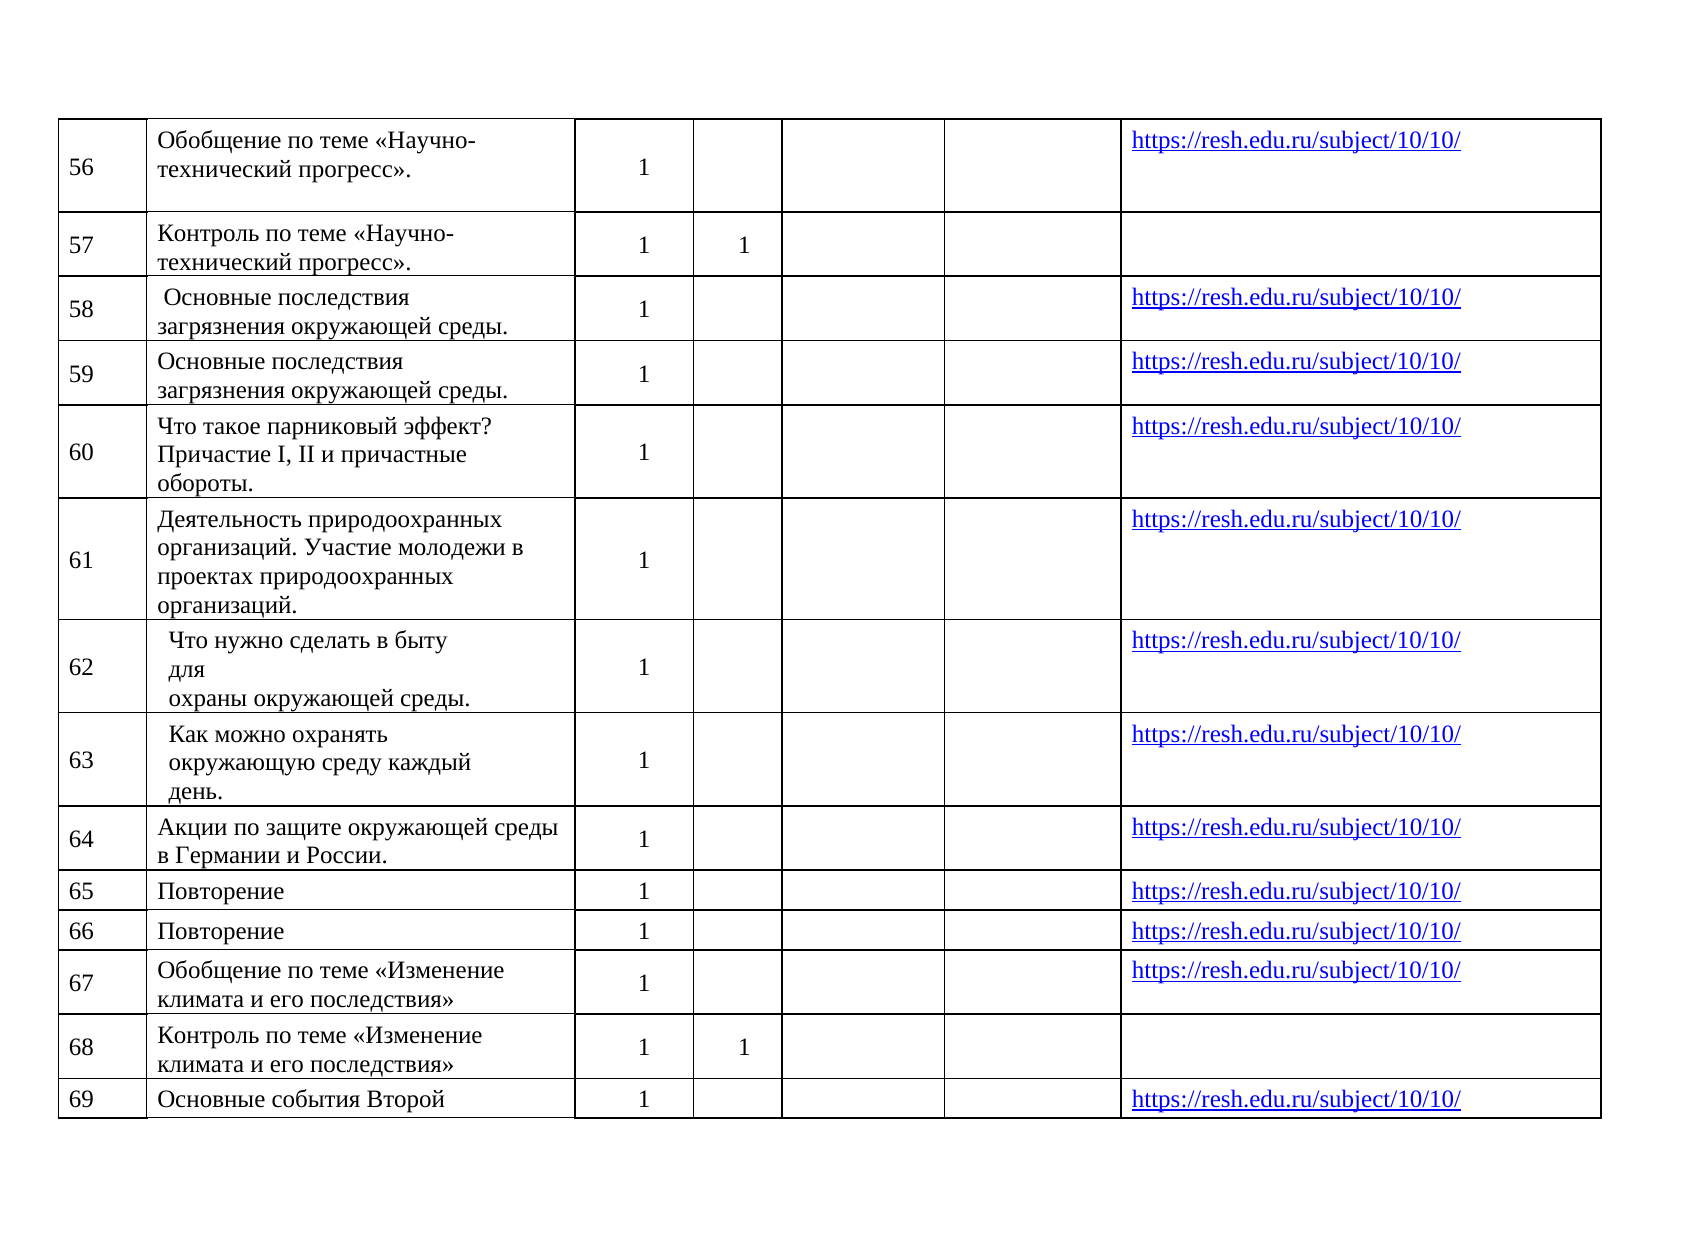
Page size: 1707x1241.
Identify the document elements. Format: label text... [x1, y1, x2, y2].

table_cell [783, 620, 944, 712]
table_cell https://resh.edu.ru/subject/10/10/ [1122, 951, 1600, 1013]
table_cell 1 [576, 713, 693, 805]
table_cell 1 [576, 277, 693, 340]
table_cell 1 [576, 1079, 693, 1117]
table_cell Повторение [147, 871, 574, 909]
table_cell 1 [576, 406, 693, 497]
table_cell [945, 120, 1120, 211]
table_cell [945, 499, 1120, 619]
table_cell Контроль по теме «Научно- технический прогресс». [147, 212, 574, 275]
table_cell [783, 713, 944, 805]
table_cell 66 [59, 911, 146, 949]
table_cell 61 [59, 499, 146, 619]
table_cell [694, 499, 781, 619]
table_cell https://resh.edu.ru/subject/10/10/ [1122, 406, 1600, 497]
table_cell [945, 807, 1120, 869]
table_cell [1122, 1015, 1600, 1077]
table_cell [783, 120, 944, 211]
table_cell 63 [59, 713, 146, 805]
table_cell https://resh.edu.ru/subject/10/10/ [1122, 911, 1600, 949]
table_cell Что такое парниковый эффект? Причастие I, II и причастные обороты. [147, 405, 574, 497]
table_cell [783, 807, 944, 869]
table_cell 59 [59, 341, 146, 404]
table_cell Акции по защите окружающей среды в Германии и России. [147, 807, 574, 869]
table_cell [945, 341, 1120, 404]
table_cell [1122, 213, 1600, 275]
table_cell 1 [576, 499, 693, 619]
table_cell [945, 911, 1120, 949]
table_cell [1122, 1079, 1600, 1117]
table_cell [694, 911, 781, 949]
table_cell 69 [59, 1079, 146, 1117]
table_cell [945, 406, 1120, 497]
table_cell [783, 911, 944, 949]
table_cell 68 [59, 1015, 146, 1077]
table_cell 62 [59, 620, 146, 712]
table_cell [1122, 120, 1600, 211]
table_cell [945, 1079, 1120, 1117]
table_cell https://resh.edu.ru/subject/10/10/ [1122, 807, 1600, 869]
table_cell https://resh.edu.ru/subject/10/10/ [1122, 620, 1600, 712]
table_cell 57 [59, 213, 146, 275]
table_cell [694, 406, 781, 497]
table_cell [783, 213, 944, 275]
table_cell 1 [576, 620, 693, 712]
table_cell [945, 951, 1120, 1013]
table_cell [945, 871, 1120, 909]
table_cell Повторение [147, 910, 574, 949]
table_cell [694, 620, 781, 712]
table_cell [945, 713, 1120, 805]
table_cell 1 [576, 951, 693, 1013]
table_cell 65 [59, 871, 146, 909]
table_cell [945, 620, 1120, 712]
table_cell 60 [59, 406, 146, 497]
table_cell [783, 277, 944, 340]
table_cell [694, 807, 781, 869]
table_cell [694, 341, 781, 404]
table_cell [945, 213, 1120, 275]
table_cell [783, 1079, 944, 1117]
table_cell [945, 277, 1120, 340]
table_cell Основные последствия загрязнения окружающей среды. [147, 341, 574, 404]
table_cell [783, 341, 944, 404]
table_cell 1 [576, 213, 693, 275]
table_cell [694, 277, 781, 340]
table_cell [147, 620, 574, 712]
table_cell 1 [576, 120, 693, 211]
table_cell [147, 1079, 574, 1117]
table_cell Обобщение по теме «Изменение климата и его последствия» [147, 950, 574, 1013]
table_cell [783, 951, 944, 1013]
table_cell https://resh.edu.ru/subject/10/10/ [1122, 871, 1600, 909]
table_cell Контроль по теме «Изменение климата и его последствия» [147, 1014, 574, 1077]
table_cell [694, 120, 781, 211]
table_cell [783, 499, 944, 619]
table_cell [783, 871, 944, 909]
table_cell Деятельность природоохранных организаций. Участие молодежи в проектах природоохранных организаций. [147, 498, 574, 619]
table_cell [694, 871, 781, 909]
table_cell 58 [59, 277, 146, 340]
table_cell 1 [576, 871, 693, 909]
table_cell [783, 1015, 944, 1077]
table_cell https://resh.edu.ru/subject/10/10/ [1122, 277, 1600, 340]
table_cell [694, 713, 781, 805]
table_cell 1 [694, 213, 781, 275]
table_cell 67 [59, 951, 146, 1013]
table_cell [147, 713, 574, 805]
table_cell [945, 1015, 1120, 1077]
table_cell 1 [576, 911, 693, 949]
table_cell 1 [694, 1015, 781, 1077]
table_cell [783, 406, 944, 497]
table_cell 1 [576, 807, 693, 869]
table_cell [694, 951, 781, 1013]
table_cell https://resh.edu.ru/subject/10/10/ [1122, 713, 1600, 805]
table_cell [694, 1079, 781, 1117]
table_cell 56 [59, 120, 146, 211]
table_cell Обобщение по теме «Научно-технический прогресс». [147, 119, 574, 211]
table_cell 64 [59, 807, 146, 869]
table_cell 1 [576, 1015, 693, 1077]
table_cell https://resh.edu.ru/subject/10/10/ [1122, 499, 1600, 619]
table_cell https://resh.edu.ru/subject/10/10/ [1122, 341, 1600, 404]
table_cell 1 [576, 341, 693, 404]
table_cell Основные последствия загрязнения окружающей среды. [147, 276, 574, 340]
